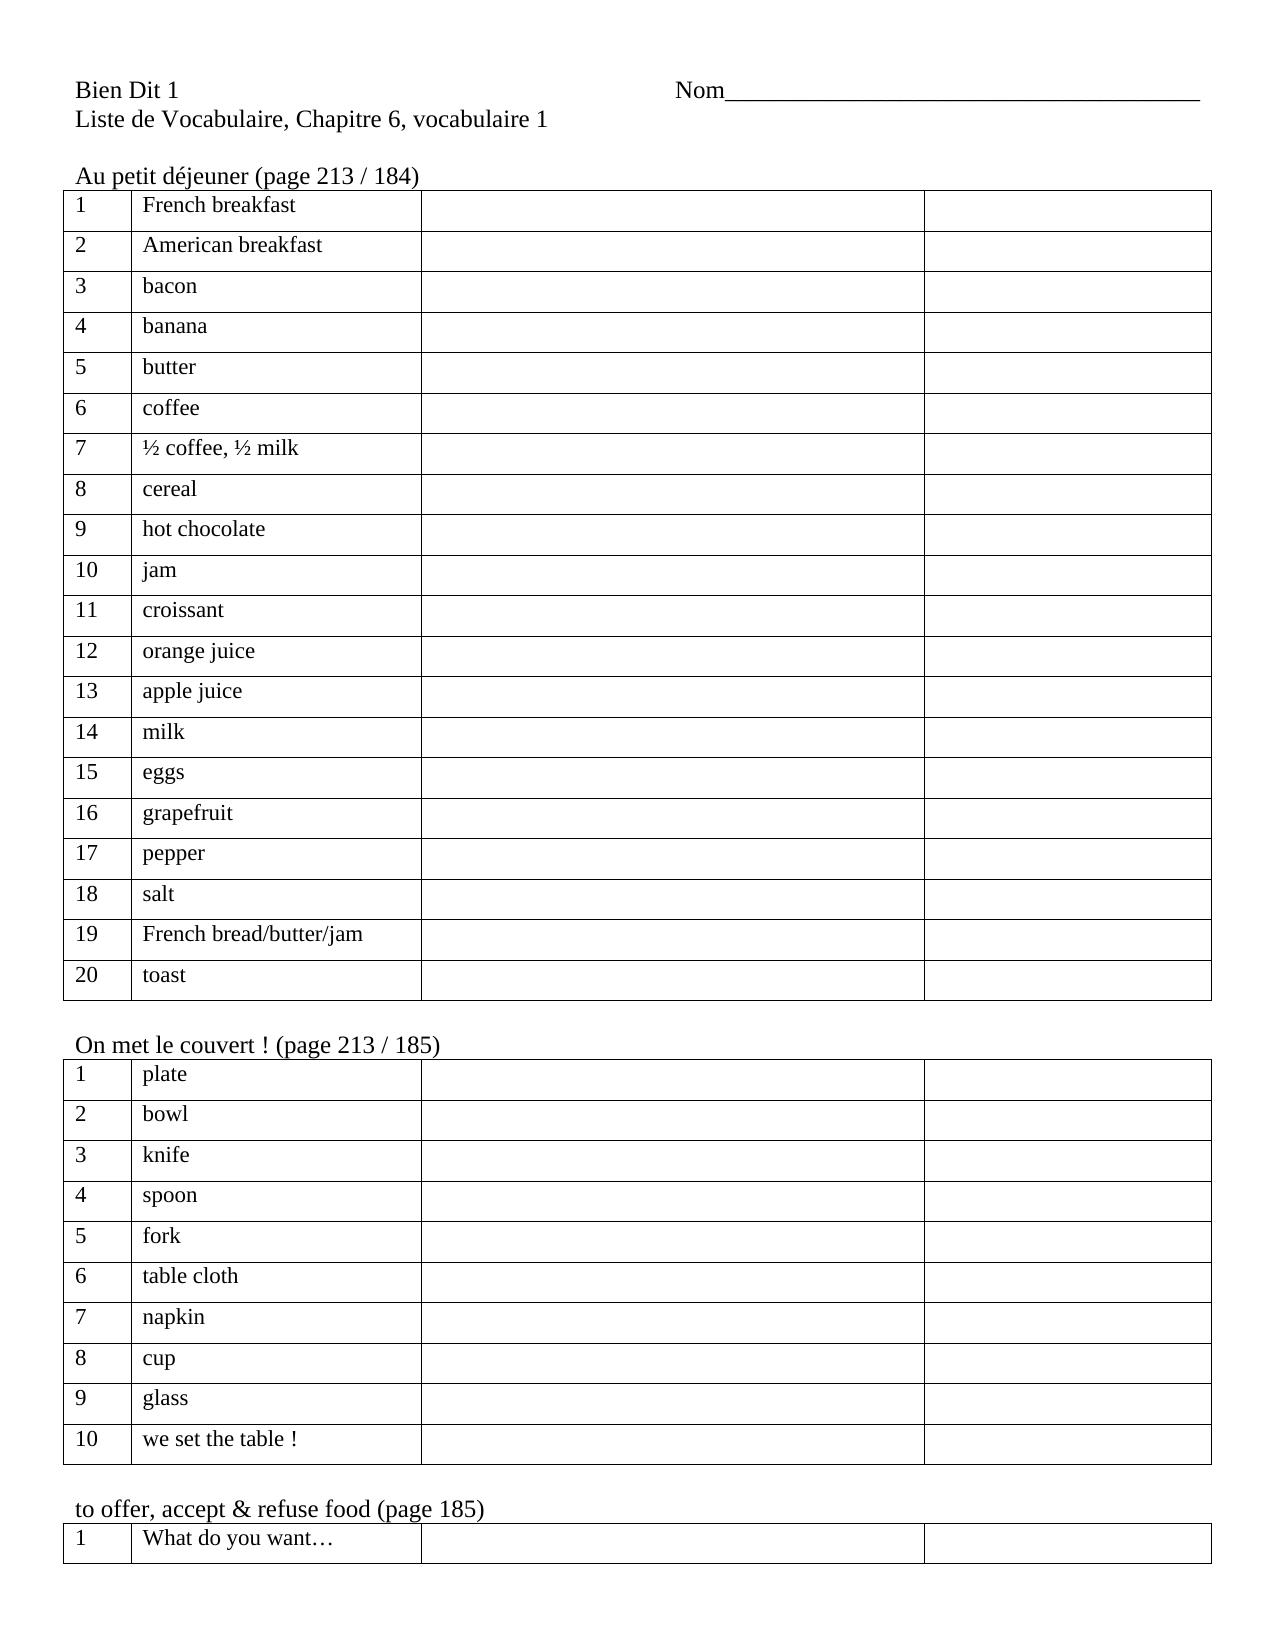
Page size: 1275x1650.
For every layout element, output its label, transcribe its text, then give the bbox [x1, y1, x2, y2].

table_cell banana [132, 313, 421, 352]
table_cell [422, 718, 924, 757]
table_header [925, 1060, 1211, 1099]
table_cell orange juice [132, 637, 421, 676]
table_cell [925, 880, 1211, 919]
table_cell [422, 434, 924, 474]
text Liste de Vocabulaire, Chapitre 6, vocabulaire 1 [75, 104, 1200, 132]
table_cell toast [132, 961, 421, 1000]
table_cell 2 [64, 232, 131, 271]
table_cell milk [132, 718, 421, 757]
table_cell [422, 637, 924, 676]
table_header 1 [64, 191, 131, 231]
table_cell [925, 961, 1211, 1000]
table_cell [925, 839, 1211, 879]
table_cell [925, 637, 1211, 676]
table_cell butter [132, 353, 421, 393]
table_cell 2 [64, 1101, 131, 1140]
table_cell [925, 1303, 1211, 1343]
table_cell [422, 475, 924, 514]
table_cell 8 [64, 475, 131, 514]
table_cell cereal [132, 475, 421, 514]
table_cell 17 [64, 839, 131, 879]
table_header What do you want… [132, 1524, 421, 1563]
table_cell [925, 677, 1211, 717]
table_cell 10 [64, 1425, 131, 1464]
table_cell 8 [64, 1344, 131, 1383]
table_cell eggs [132, 758, 421, 798]
table_cell 10 [64, 556, 131, 595]
table_cell American breakfast [132, 232, 421, 271]
table_cell [422, 556, 924, 595]
table_cell [422, 1101, 924, 1140]
table_cell [422, 839, 924, 879]
table_cell [422, 1141, 924, 1181]
table_cell 6 [64, 1263, 131, 1302]
table_cell [925, 313, 1211, 352]
table_cell [925, 515, 1211, 555]
table_cell 11 [64, 596, 131, 636]
table_cell [422, 677, 924, 717]
table_cell fork [132, 1222, 421, 1262]
table_cell [925, 1141, 1211, 1181]
table_cell [422, 232, 924, 271]
table_cell [925, 1384, 1211, 1424]
table_cell 9 [64, 515, 131, 555]
table_header plate [132, 1060, 421, 1099]
table_cell 18 [64, 880, 131, 919]
table_cell hot chocolate [132, 515, 421, 555]
table_cell French bread/butter/jam [132, 920, 421, 960]
table_cell 14 [64, 718, 131, 757]
table_cell [925, 272, 1211, 312]
table_cell [925, 718, 1211, 757]
table_cell [422, 596, 924, 636]
table_cell [925, 556, 1211, 595]
text Bien Dit 1 Nom______________________________________ [75, 75, 1200, 104]
table_cell 13 [64, 677, 131, 717]
table_cell [422, 272, 924, 312]
table_cell [422, 353, 924, 393]
table_cell 7 [64, 1303, 131, 1343]
table_cell 3 [64, 272, 131, 312]
table_cell [422, 1222, 924, 1262]
table_cell cup [132, 1344, 421, 1383]
table_cell [422, 394, 924, 433]
table_cell 9 [64, 1384, 131, 1424]
table_cell jam [132, 556, 421, 595]
table_cell [422, 799, 924, 838]
table_cell [422, 313, 924, 352]
table_cell napkin [132, 1303, 421, 1343]
table_cell 7 [64, 434, 131, 474]
table_cell croissant [132, 596, 421, 636]
table_cell 20 [64, 961, 131, 1000]
table_cell [925, 1263, 1211, 1302]
table_header [422, 191, 924, 231]
table_cell [925, 1101, 1211, 1140]
table_cell 15 [64, 758, 131, 798]
table_header [422, 1060, 924, 1099]
table_cell 3 [64, 1141, 131, 1181]
table_cell 16 [64, 799, 131, 838]
table_header [925, 191, 1211, 231]
table_cell 5 [64, 353, 131, 393]
table_cell knife [132, 1141, 421, 1181]
table_cell [925, 434, 1211, 474]
table_cell salt [132, 880, 421, 919]
table_header 1 [64, 1524, 131, 1563]
table_cell [422, 1425, 924, 1464]
table_cell 5 [64, 1222, 131, 1262]
text to offer, accept & refuse food (page 185) [75, 1494, 1200, 1523]
table_cell ½ coffee, ½ milk [132, 434, 421, 474]
table_cell table cloth [132, 1263, 421, 1302]
table_cell [925, 799, 1211, 838]
table_cell glass [132, 1384, 421, 1424]
table_cell [422, 1263, 924, 1302]
table_cell [925, 758, 1211, 798]
table_cell [422, 880, 924, 919]
table_header [925, 1524, 1211, 1563]
table_cell [925, 1222, 1211, 1262]
table_cell pepper [132, 839, 421, 879]
table_cell [422, 758, 924, 798]
table_cell [422, 1303, 924, 1343]
table_cell [925, 596, 1211, 636]
table_cell [925, 1425, 1211, 1464]
table_header French breakfast [132, 191, 421, 231]
table_cell 4 [64, 313, 131, 352]
table_cell [925, 920, 1211, 960]
table_cell 6 [64, 394, 131, 433]
table_cell 12 [64, 637, 131, 676]
table_cell bowl [132, 1101, 421, 1140]
table_cell [925, 394, 1211, 433]
table_cell [422, 1344, 924, 1383]
text On met le couvert ! (page 213 / 185) [75, 1030, 1200, 1059]
table_cell bacon [132, 272, 421, 312]
table_cell coffee [132, 394, 421, 433]
table_cell grapefruit [132, 799, 421, 838]
table_cell 4 [64, 1182, 131, 1221]
table_cell [422, 1384, 924, 1424]
table_cell we set the table ! [132, 1425, 421, 1464]
table_header [422, 1524, 924, 1563]
table_header 1 [64, 1060, 131, 1099]
table_cell [925, 475, 1211, 514]
table_cell [422, 515, 924, 555]
text Au petit déjeuner (page 213 / 184) [75, 161, 1200, 190]
table_cell apple juice [132, 677, 421, 717]
table_cell [422, 961, 924, 1000]
table_cell [925, 1182, 1211, 1221]
table_cell spoon [132, 1182, 421, 1221]
table_cell 19 [64, 920, 131, 960]
table_cell [422, 920, 924, 960]
table_cell [925, 232, 1211, 271]
table_cell [422, 1182, 924, 1221]
table_cell [925, 353, 1211, 393]
table_cell [925, 1344, 1211, 1383]
